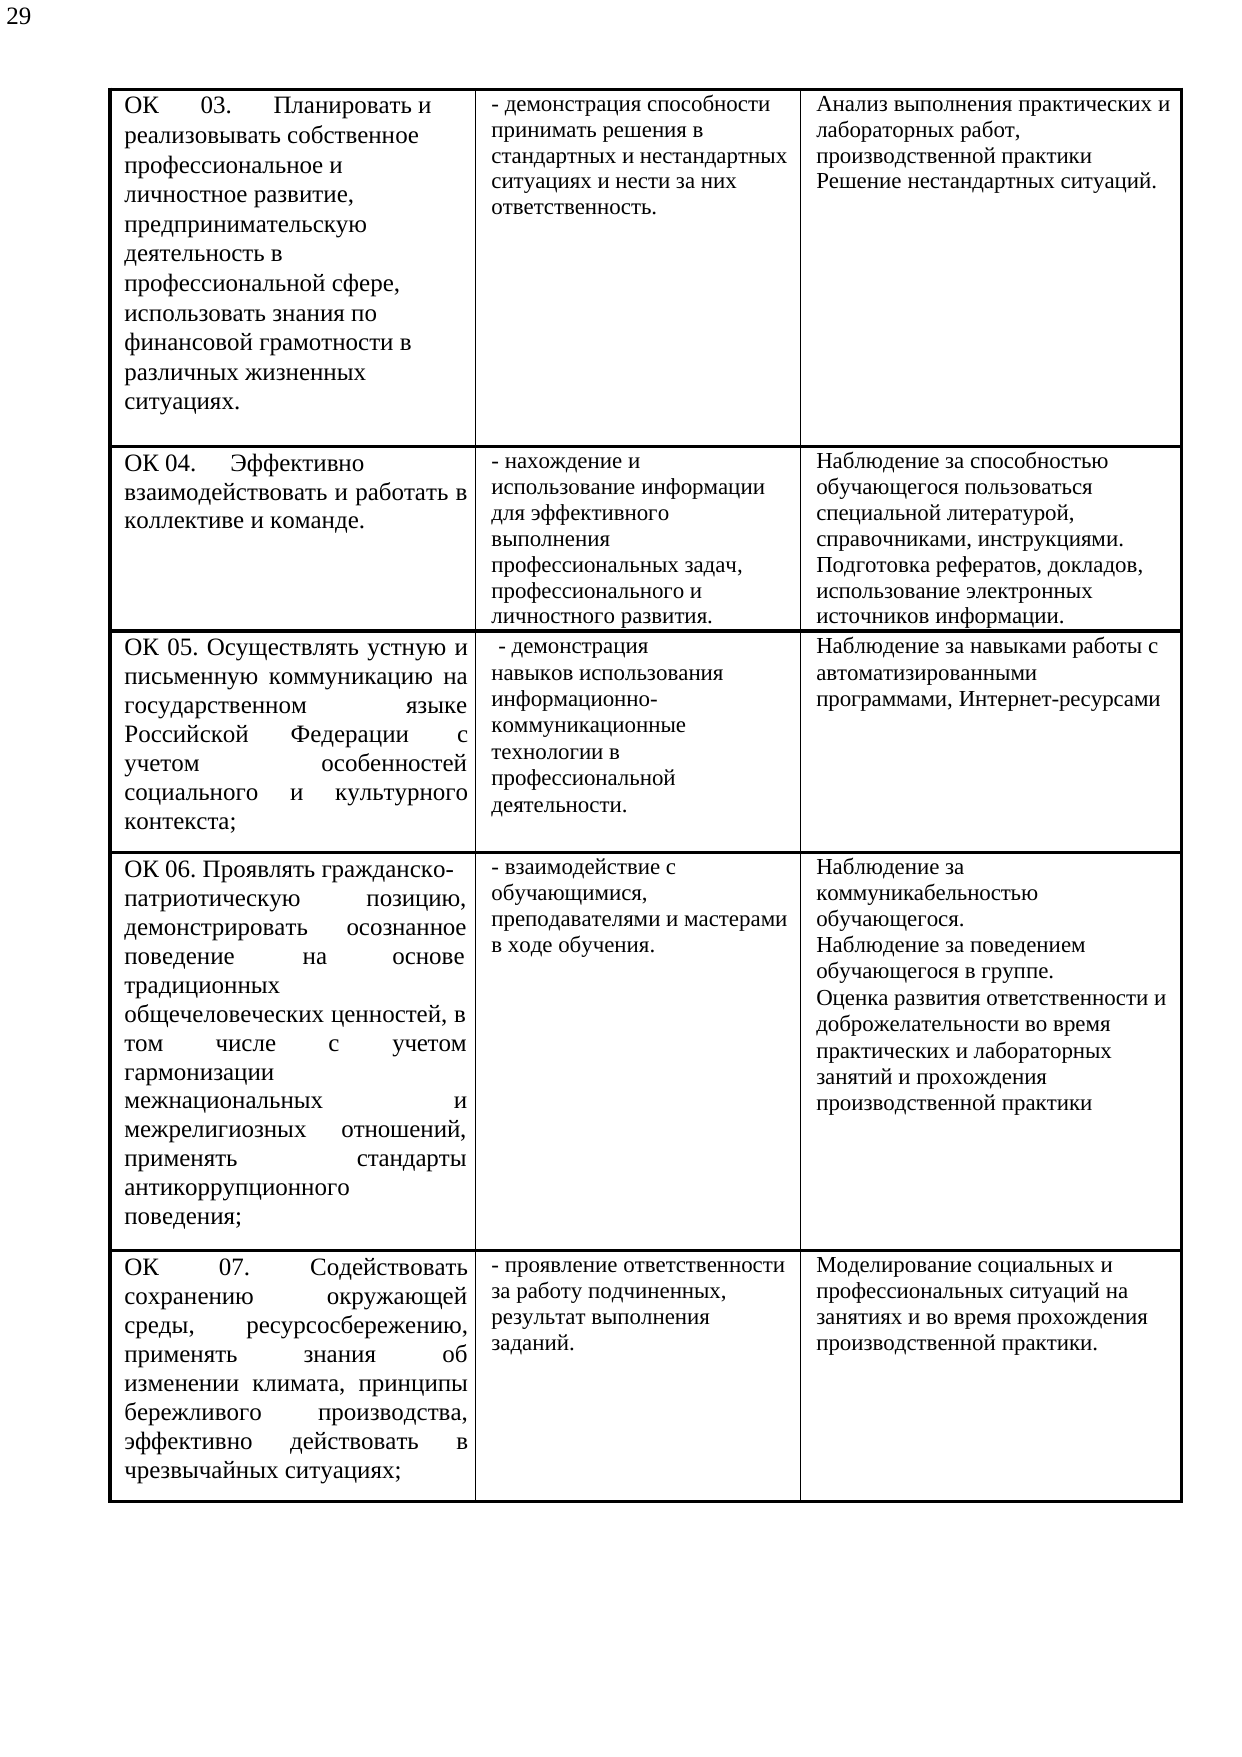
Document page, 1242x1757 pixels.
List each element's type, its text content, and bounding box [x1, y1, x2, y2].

table_cell Моделирование социальных и профессиональных ситуаций на занятиях и во время прохождения производственной практики. [801, 1252, 1180, 1500]
table_cell - проявление ответственности за работу подчиненных, результат выполнения заданий. [476, 1252, 800, 1500]
table_cell - демонстрация навыков использования информационно- коммуникационные технологии в профессиональной деятельности. [476, 633, 800, 851]
table_header Анализ выполнения практических и лабораторных работ, производственной практики Решение нестандартных ситуаций. [801, 91, 1180, 445]
table_cell ОК 06. Проявлять гражданско- патриотическую позицию, демонстрировать осознанное поведение на основе традиционных общечеловеческих ценностей, в том числе с учетом гармонизации межнациональных и межрелигиозных отношений, применять стандарты антикоррупционного поведения; [112, 854, 475, 1249]
table_header ОК 03. Планировать и реализовывать собственное профессиональное и личностное развитие, предпринимательскую деятельность в профессиональной сфере, использовать знания по финансовой грамотности в различных жизненных ситуациях. [112, 91, 475, 445]
table_cell - нахождение и использование информации для эффективного выполнения профессиональных задач, профессионального и личностного развития. [476, 448, 800, 629]
table_cell Наблюдение за коммуникабельностью обучающегося. Наблюдение за поведением обучающегося в группе. Оценка развития ответственности и доброжелательности во время практических и лабораторных занятий и прохождения производственной практики [801, 854, 1180, 1249]
table_cell ОК 04. Эффективно взаимодействовать и работать в коллективе и команде. [112, 448, 475, 629]
table_cell Наблюдение за навыками работы с автоматизированными программами, Интернет-ресурсами [801, 633, 1180, 851]
table_cell - взаимодействие с обучающимися, преподавателями и мастерами в ходе обучения. [476, 854, 800, 1249]
table_cell ОК 05. Осуществлять устную и письменную коммуникацию на государственном языке Российской Федерации с учетом особенностей социального и культурного контекста; [112, 633, 475, 851]
table_header - демонстрация способности принимать решения в стандартных и нестандартных ситуациях и нести за них ответственность. [476, 91, 800, 445]
table_cell Наблюдение за способностью обучающегося пользоваться специальной литературой, справочниками, инструкциями. Подготовка рефератов, докладов, использование электронных источников информации. [801, 448, 1180, 629]
table_cell ОК 07. Содействовать сохранению окружающей среды, ресурсосбережению, применять знания об изменении климата, принципы бережливого производства, эффективно действовать в чрезвычайных ситуациях; [112, 1252, 475, 1500]
